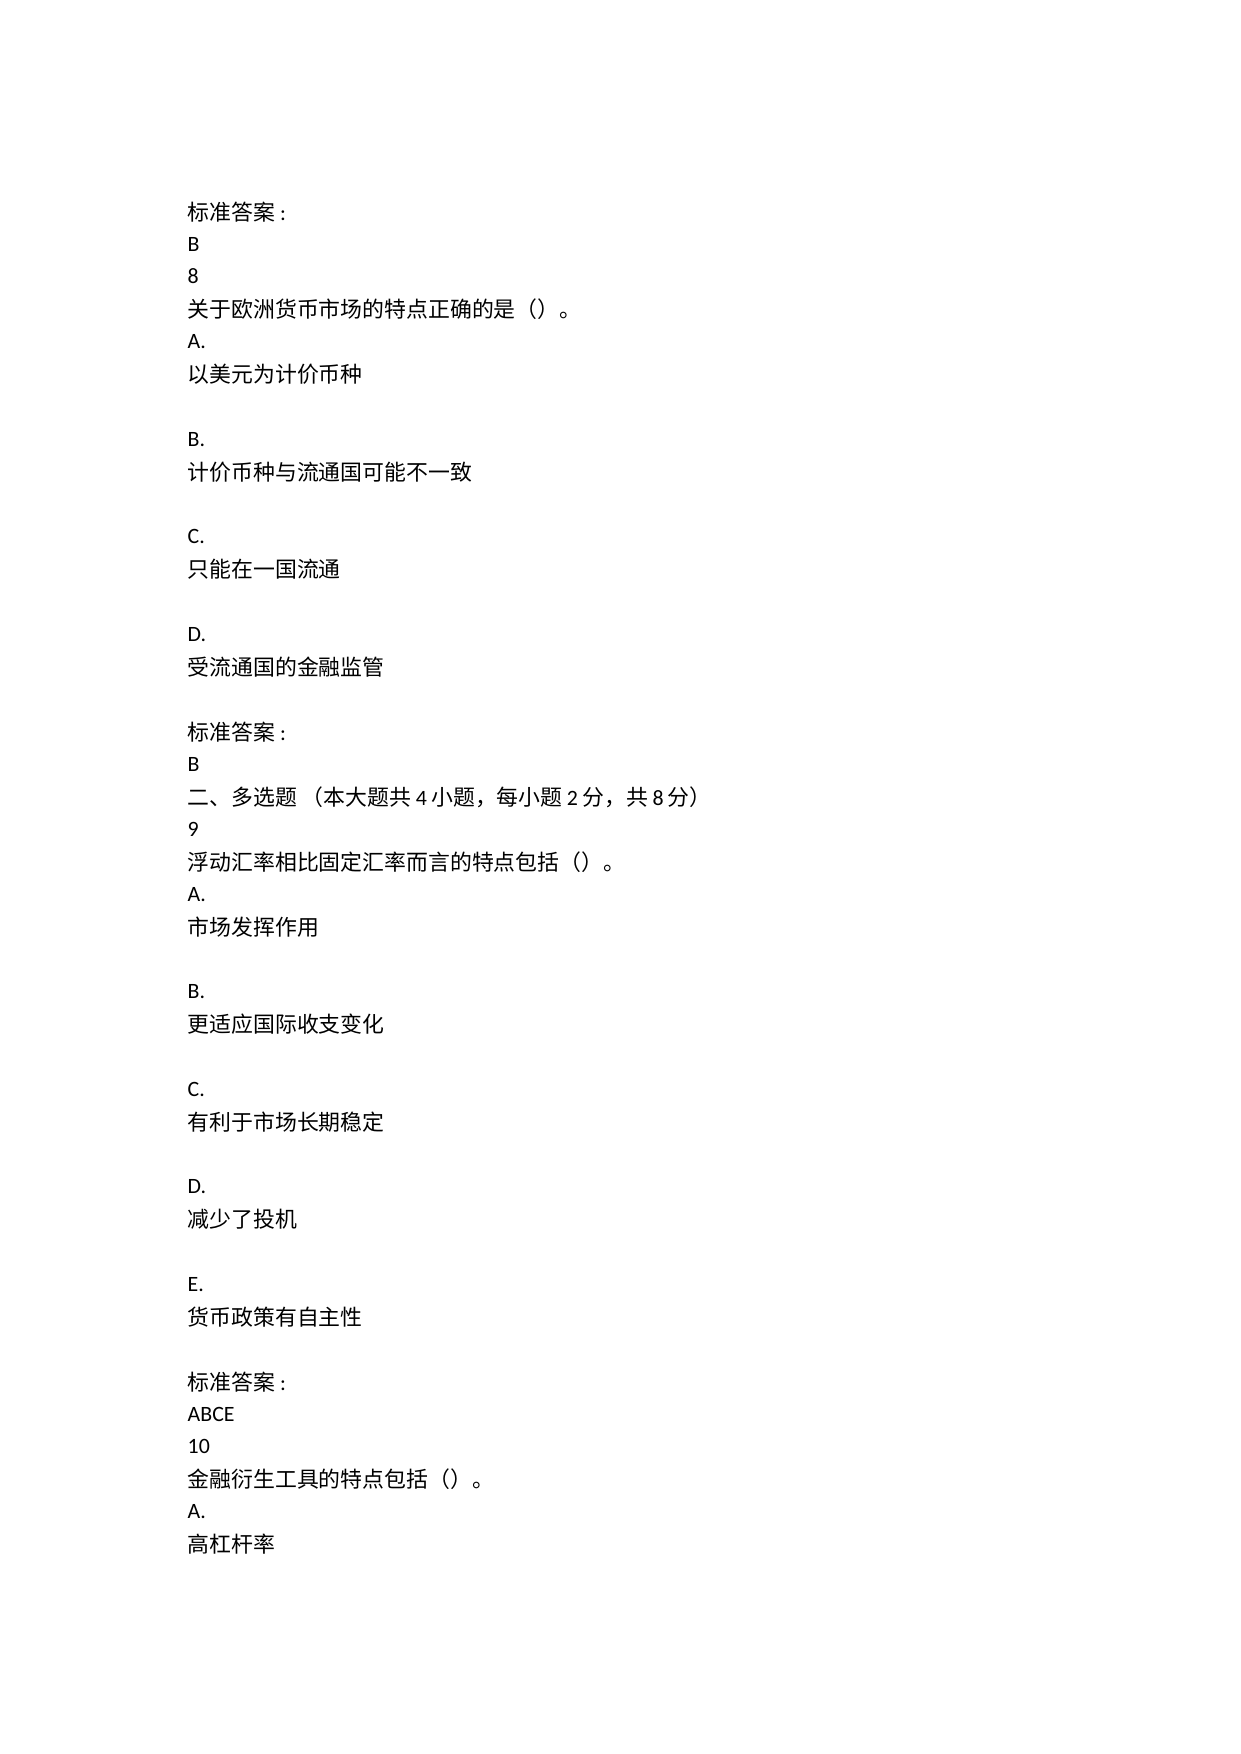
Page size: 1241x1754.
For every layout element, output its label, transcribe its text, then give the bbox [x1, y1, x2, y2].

text 计价币种与流通国可能不一致 [187, 454, 1053, 487]
text 以美元为计价币种 [187, 357, 1053, 389]
text 更适应国际收支变化 [187, 1007, 1053, 1039]
text D. [187, 617, 1053, 649]
text ABCE [187, 1397, 1053, 1429]
text 高杠杆率 [187, 1527, 1053, 1559]
text 标准答案 : [187, 1364, 1053, 1397]
text B [187, 747, 1053, 779]
text E. [187, 1267, 1053, 1299]
text 9 [187, 812, 1053, 844]
text 10 [187, 1429, 1053, 1462]
text C. [187, 519, 1053, 552]
text 二、多选题 （本大题共4小题，每小题2分，共8分） [187, 779, 1053, 812]
text 关于欧洲货币市场的特点正确的是（）。 [187, 292, 1053, 324]
text 标准答案 : [187, 194, 1053, 227]
text 金融衍生工具的特点包括（）。 [187, 1462, 1053, 1494]
text B. [187, 974, 1053, 1007]
text 标准答案 : [187, 714, 1053, 747]
text A. [187, 877, 1053, 909]
text A. [187, 324, 1053, 357]
text 减少了投机 [187, 1202, 1053, 1234]
text 货币政策有自主性 [187, 1299, 1053, 1332]
text 市场发挥作用 [187, 909, 1053, 942]
text B [187, 227, 1053, 259]
text B. [187, 422, 1053, 454]
text 有利于市场长期稳定 [187, 1104, 1053, 1137]
text 浮动汇率相比固定汇率而言的特点包括（）。 [187, 844, 1053, 877]
text C. [187, 1072, 1053, 1104]
text D. [187, 1169, 1053, 1202]
text A. [187, 1494, 1053, 1527]
text 只能在一国流通 [187, 552, 1053, 584]
text 8 [187, 259, 1053, 292]
text 受流通国的金融监管 [187, 649, 1053, 682]
